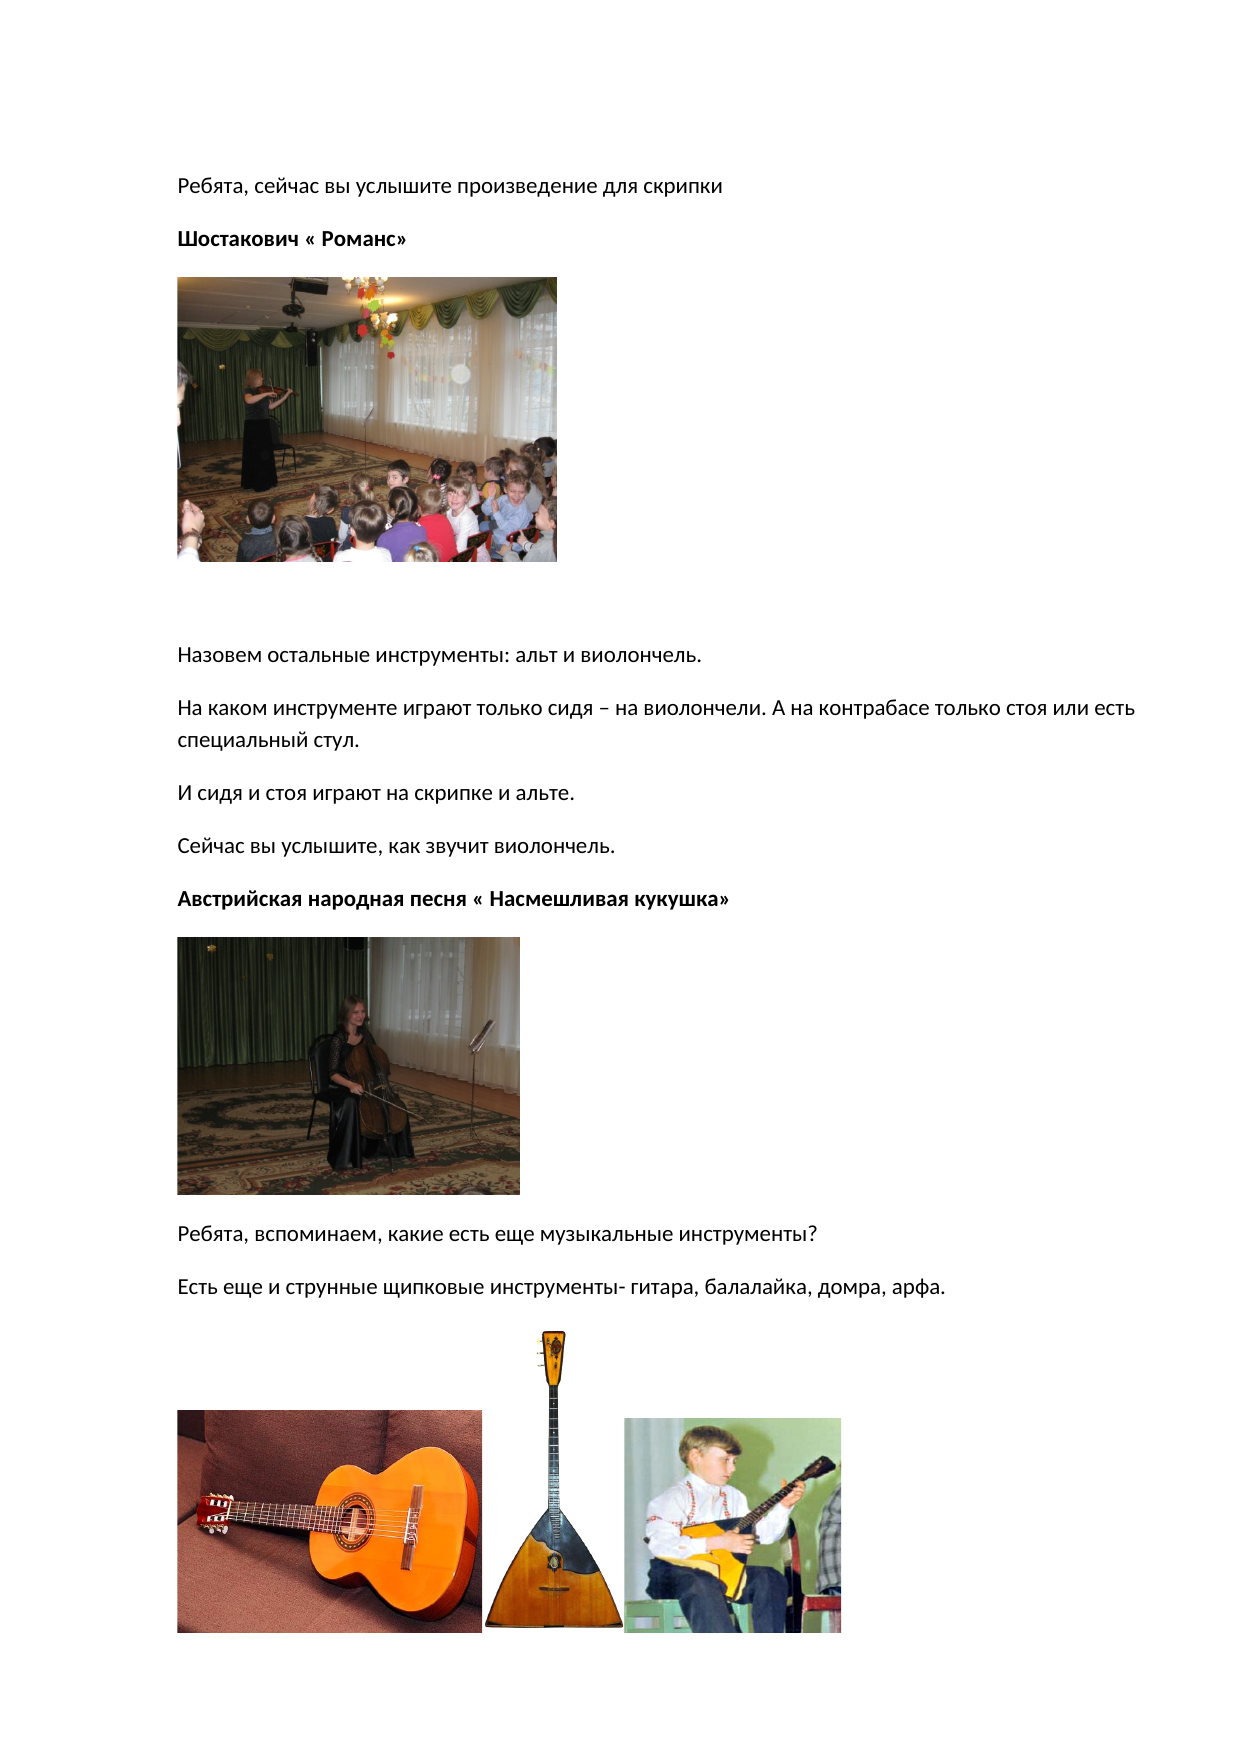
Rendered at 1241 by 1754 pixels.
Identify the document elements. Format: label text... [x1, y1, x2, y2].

picture [177, 277, 557, 562]
picture [177, 1325, 842, 1633]
text Есть еще и струнные щипковые инструменты- гитара, балалайка, домра, арфа. [177, 1272, 1152, 1300]
text Ребята, сейчас вы услышите произведение для скрипки [177, 171, 1152, 199]
text Шостакович « Романс» [177, 224, 1152, 252]
text И сидя и стоя играют на скрипке и альте. [177, 778, 1152, 806]
text Австрийская народная песня « Насмешливая кукушка» [177, 884, 1152, 912]
text Сейчас вы услышите, как звучит виолончель. [177, 831, 1152, 859]
picture [177, 937, 520, 1195]
text Назовем остальные инструменты: альт и виолончель. [177, 640, 1152, 668]
text На каком инструменте играют только сидя – на виолончели. А на контрабасе только стоя или есть специальный стул. [177, 693, 1152, 753]
text Ребята, вспоминаем, какие есть еще музыкальные инструменты? [177, 1219, 1152, 1247]
